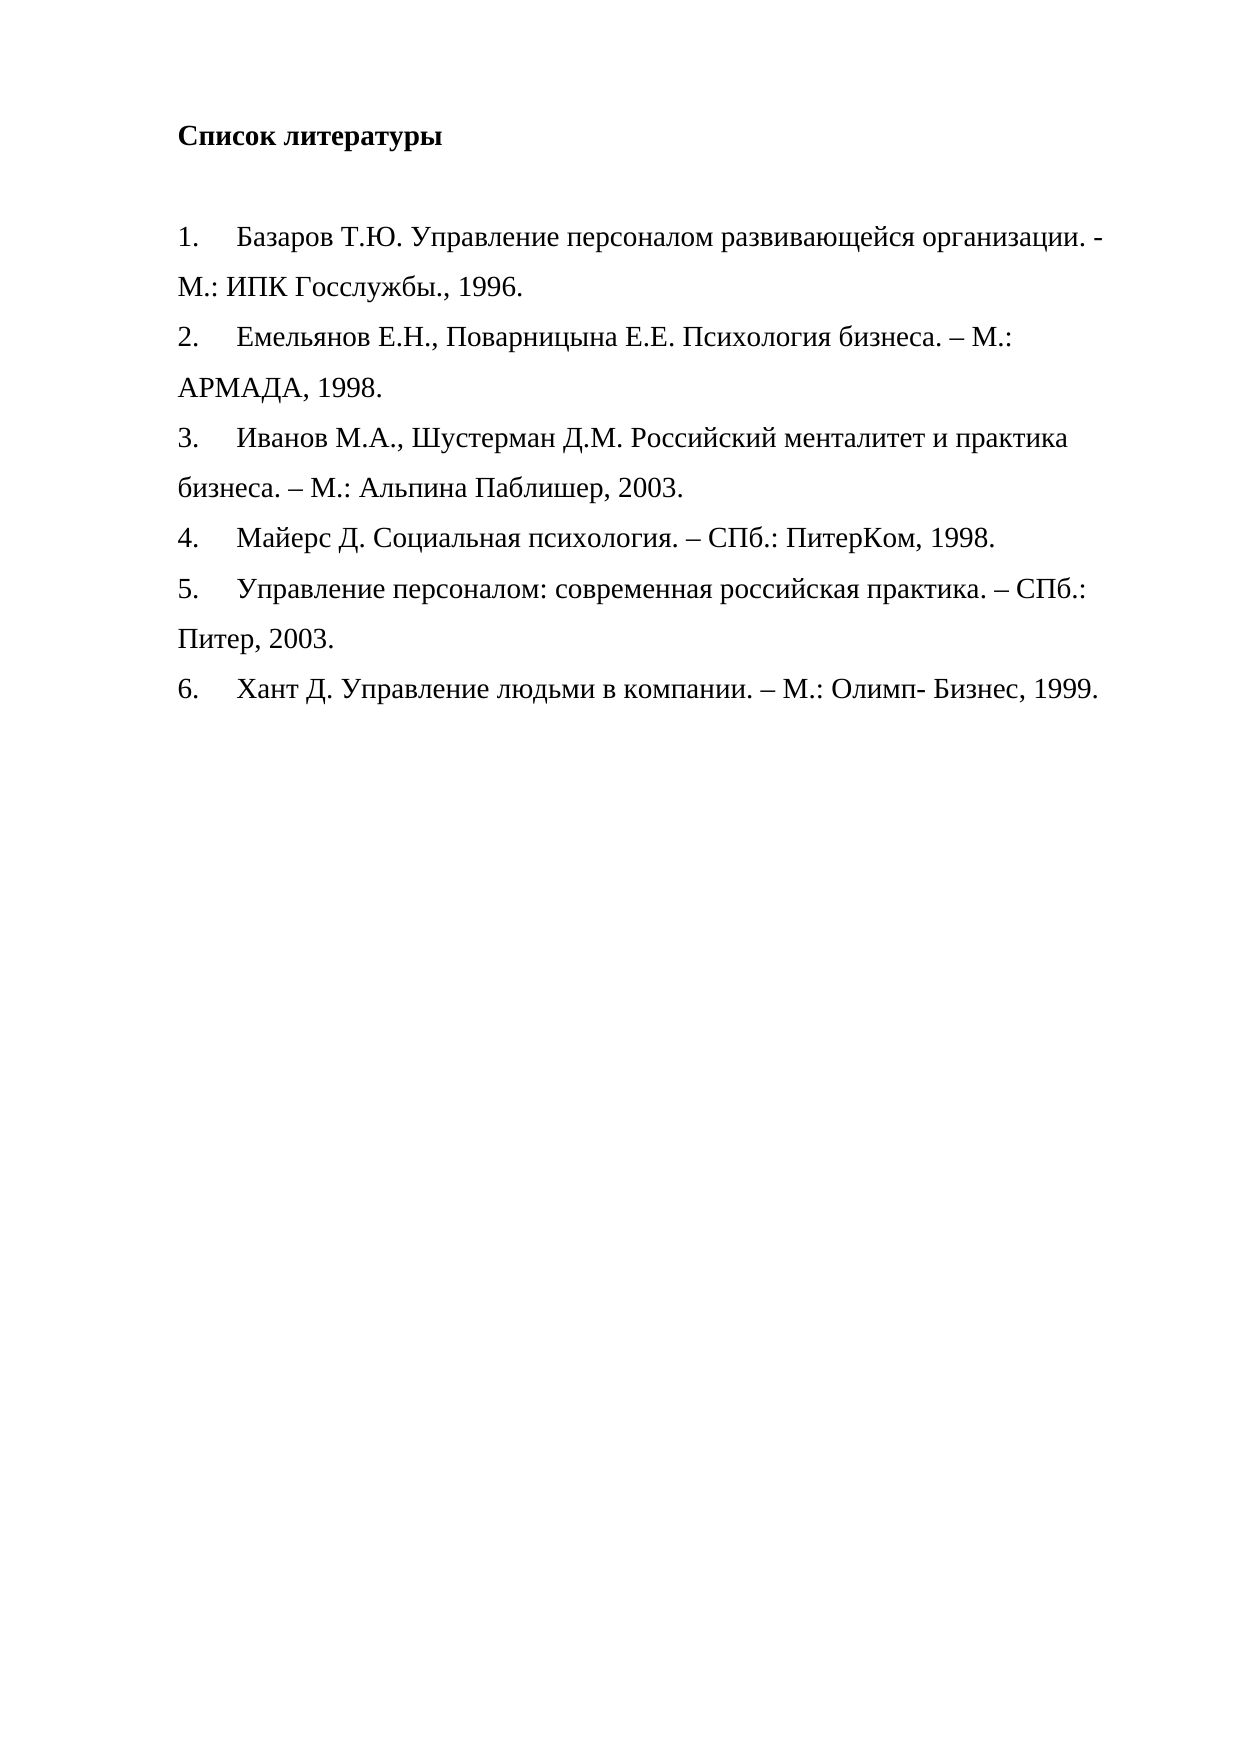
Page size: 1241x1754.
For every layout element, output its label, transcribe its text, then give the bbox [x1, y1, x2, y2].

list Хант Д. Управление людьми в компании. – М.: Олимп- Бизнес, 1999. [177, 672, 1152, 705]
list Емельянов Е.Н., Поварницына Е.Е. Психология бизнеса. – М.: АРМАДА, 1998. [177, 319, 1152, 403]
list Иванов М.А., Шустерман Д.М. Российский менталитет и практика бизнеса. – М.: Альпина Паблишер, 2003. [177, 420, 1152, 504]
list Базаров Т.Ю. Управление персоналом развивающейся организации. - М.: ИПК Госслужбы., 1996. [177, 219, 1152, 303]
text Список литературы [177, 118, 1152, 152]
list Майерс Д. Социальная психология. – СПб.: ПитерКом, 1998. [177, 521, 1152, 554]
list Управление персоналом: современная российская практика. – СПб.: Питер, 2003. [177, 571, 1152, 655]
